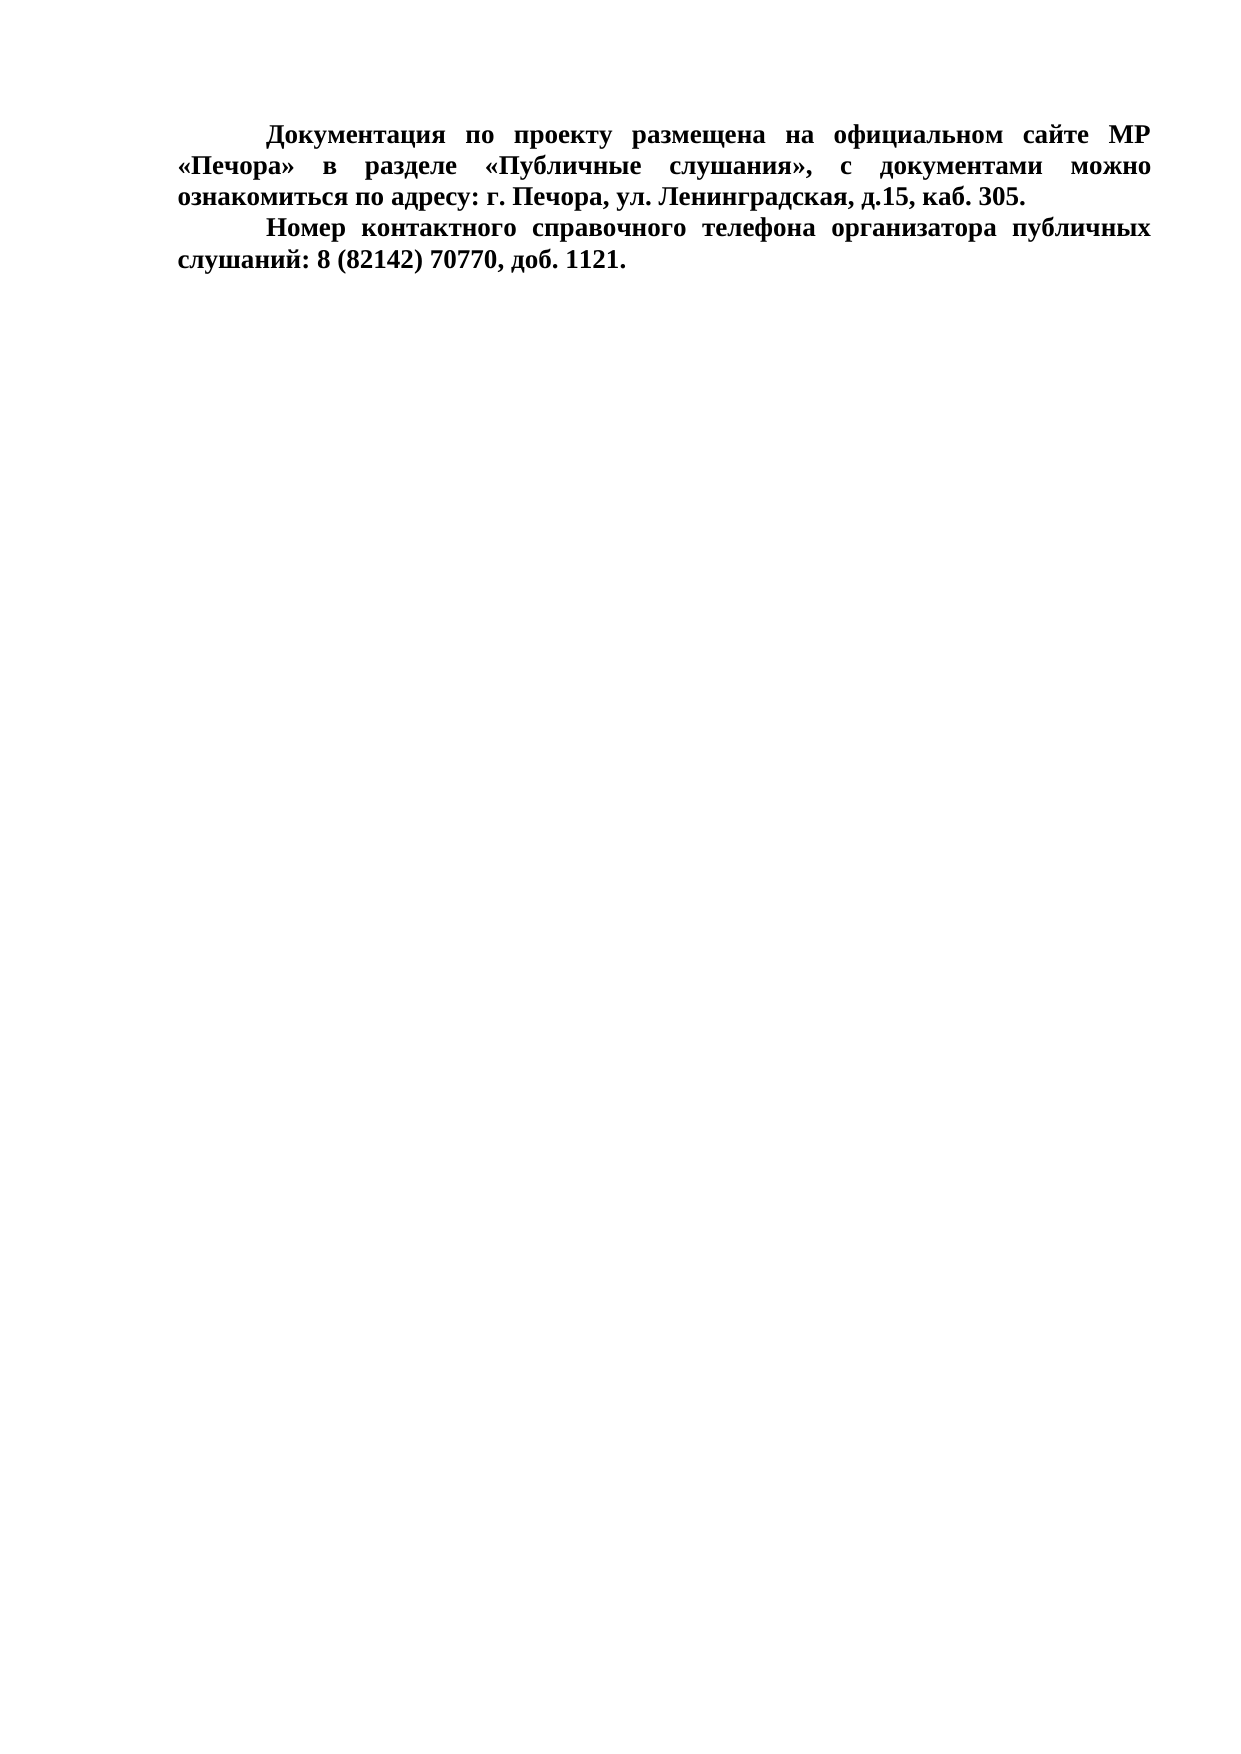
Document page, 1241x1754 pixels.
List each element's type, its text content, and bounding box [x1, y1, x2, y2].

text Документация по проекту размещена на официальном сайте МР «Печора» в разделе «Публичные слушания», с документами можно ознакомиться по адресу: г. Печора, ул. Ленинградская, д.15, каб. 305. [177, 118, 1152, 212]
text Номер контактного справочного телефона организатора публичных слушаний: 8 (82142) 70770, доб. 1121. [177, 212, 1152, 274]
